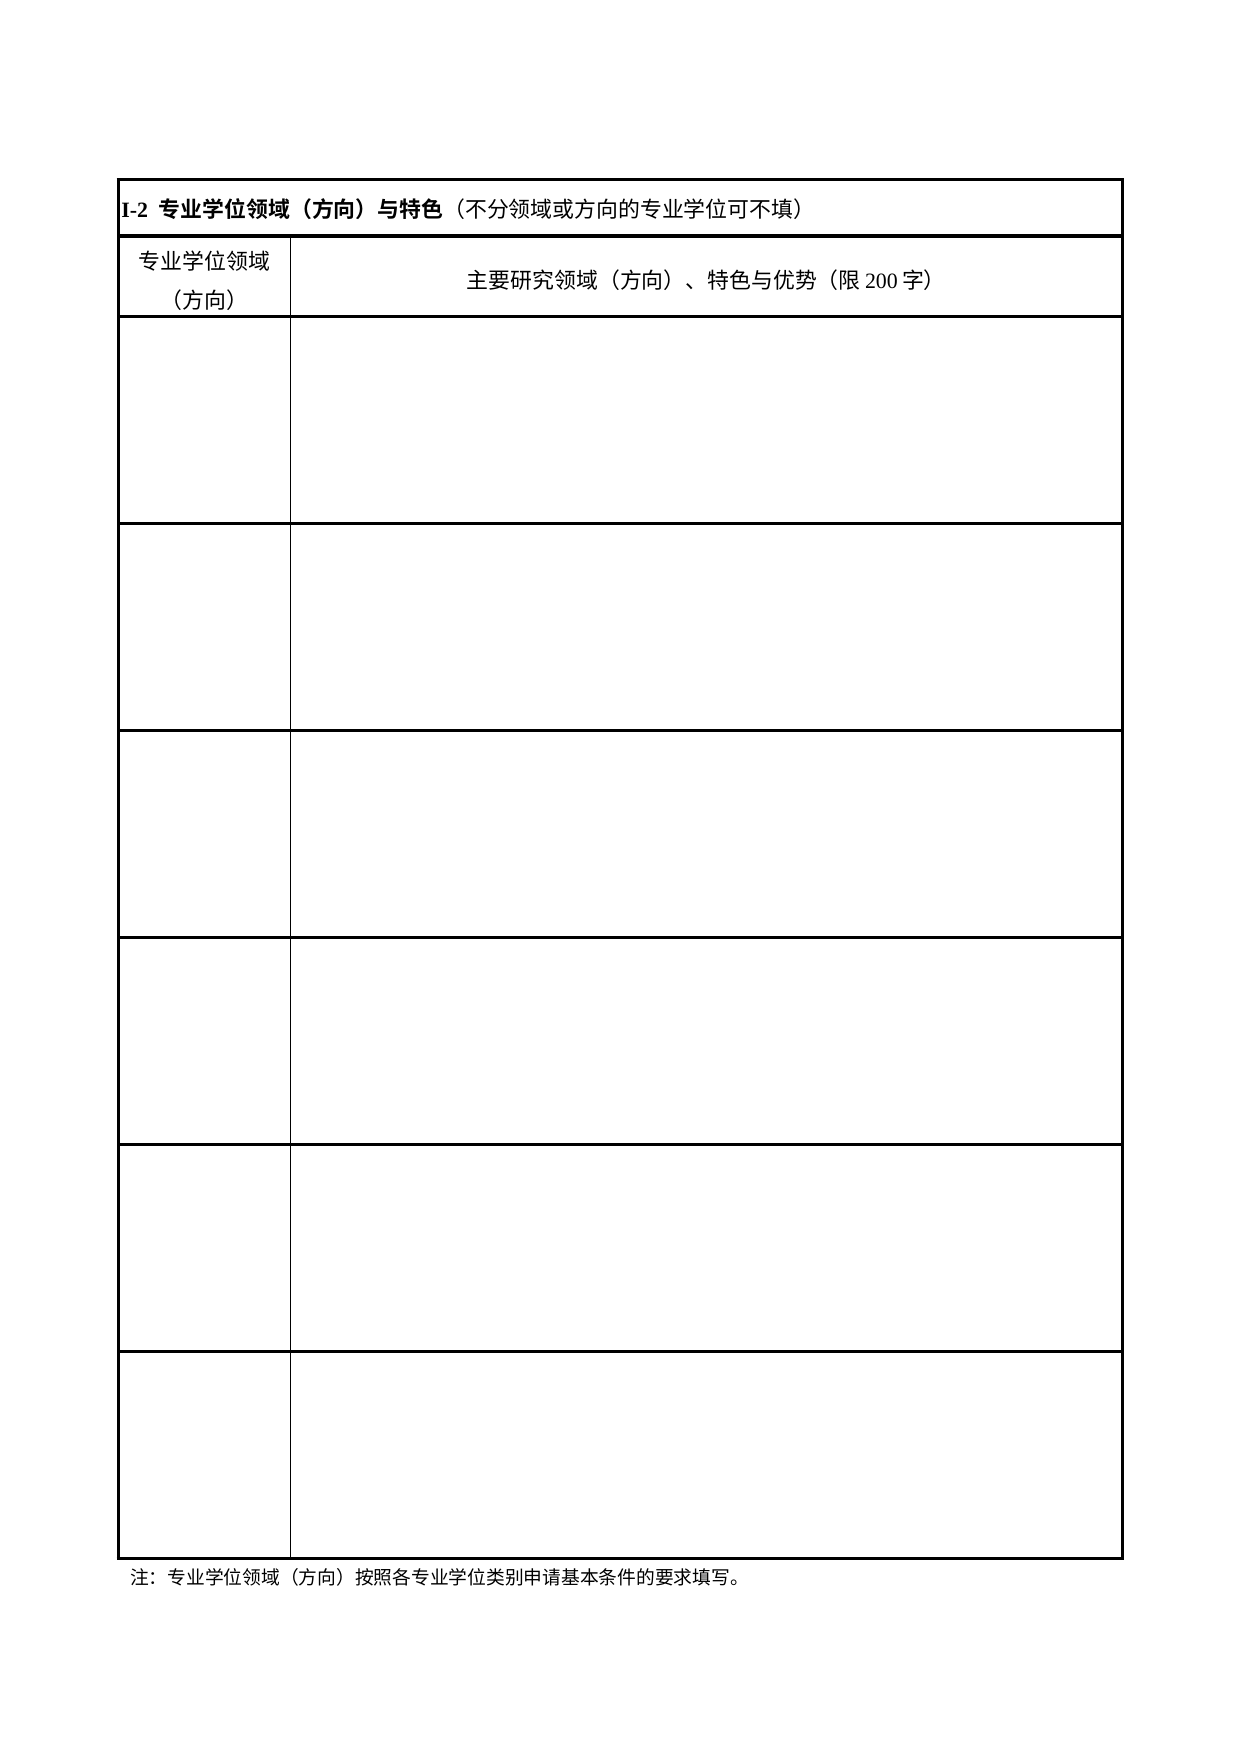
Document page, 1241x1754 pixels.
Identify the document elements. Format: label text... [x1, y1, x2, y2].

table_cell [120, 525, 290, 729]
table_cell [120, 732, 290, 936]
table_cell 主要研究领域（方向）、特色与优势（限200字） [291, 238, 1121, 315]
table_cell [120, 1146, 290, 1350]
table_header I-2 专业学位领域（方向）与特色（不分领域或方向的专业学位可不填） [120, 181, 1121, 234]
table_cell [291, 1146, 1121, 1350]
table_cell 专业学位领域 （方向） [120, 238, 290, 315]
text 注：专业学位领域（方向）按照各专业学位类别申请基本条件的要求填写。 [130, 1560, 1110, 1592]
table_cell [291, 1353, 1121, 1557]
table_cell [291, 525, 1121, 729]
table_cell [291, 732, 1121, 936]
table_cell [291, 318, 1121, 522]
table_cell [120, 318, 290, 522]
table_cell [291, 939, 1121, 1143]
table_cell [120, 939, 290, 1143]
table_cell [120, 1353, 290, 1557]
